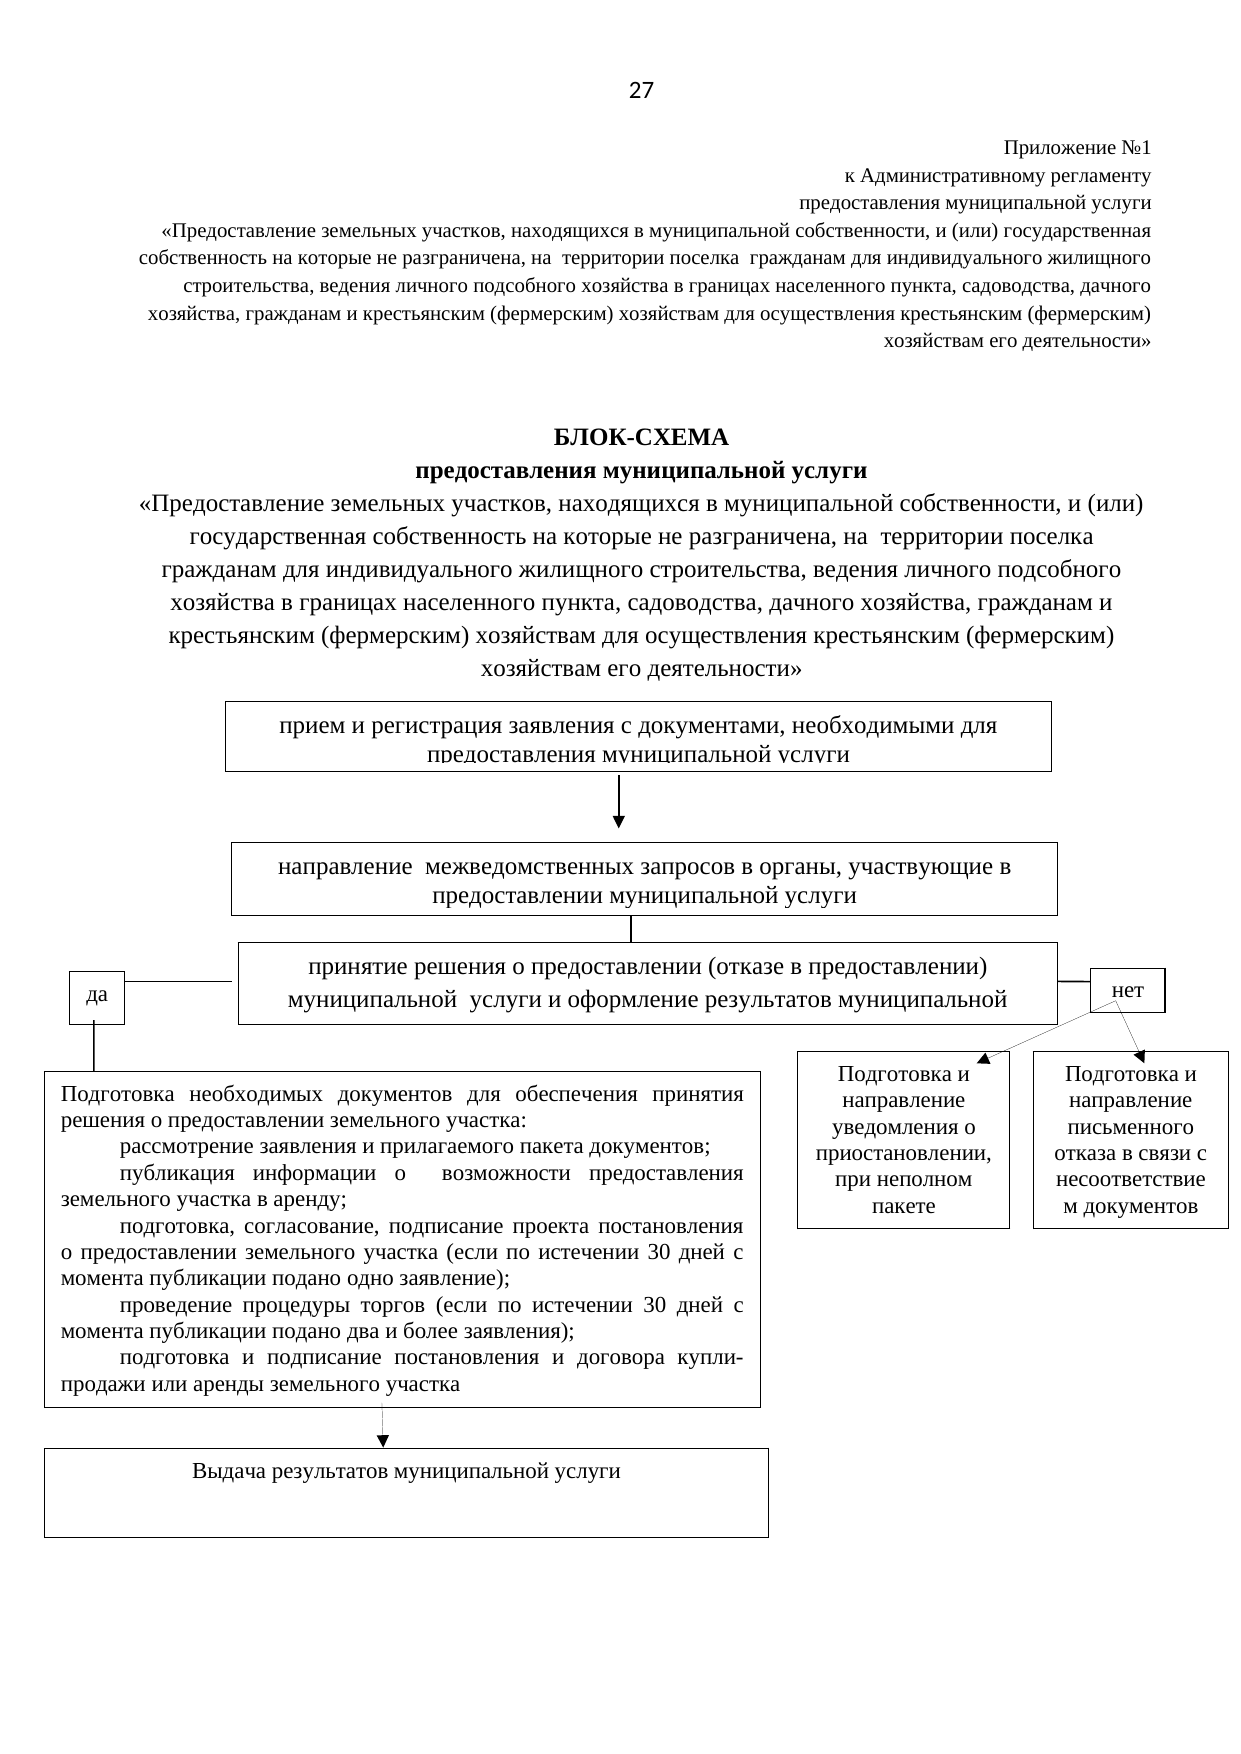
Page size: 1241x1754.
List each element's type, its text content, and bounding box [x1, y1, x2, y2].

text «Предоставление земельных участков, находящихся в муниципальной собственности, и (или) государственная собственность на которые не разграничена, на территории поселка гражданам для индивидуального жилищного строительства, ведения личного подсобного хозяйства в границах населенного пункта, садоводства, дачного хозяйства, гражданам и крестьянским (фермерским) хозяйствам для осуществления крестьянским (фермерским) хозяйствам его деятельности» [131, 488, 1152, 682]
text БЛОК-СХЕМА [131, 422, 1152, 451]
text предоставления муниципальной услуги [131, 455, 1152, 483]
text предоставления муниципальной услуги [131, 190, 1152, 214]
text к Административному регламенту [131, 162, 1152, 187]
text Приложение №1 [131, 135, 1152, 159]
text «Предоставление земельных участков, находящихся в муниципальной собственности, и (или) государственная собственность на которые не разграничена, на территории поселка гражданам для индивидуального жилищного строительства, ведения личного подсобного хозяйства в границах населенного пункта, садоводства, дачного хозяйства, гражданам и крестьянским (фермерским) хозяйствам для осуществления крестьянским (фермерским) хозяйствам его деятельности» [131, 218, 1152, 352]
